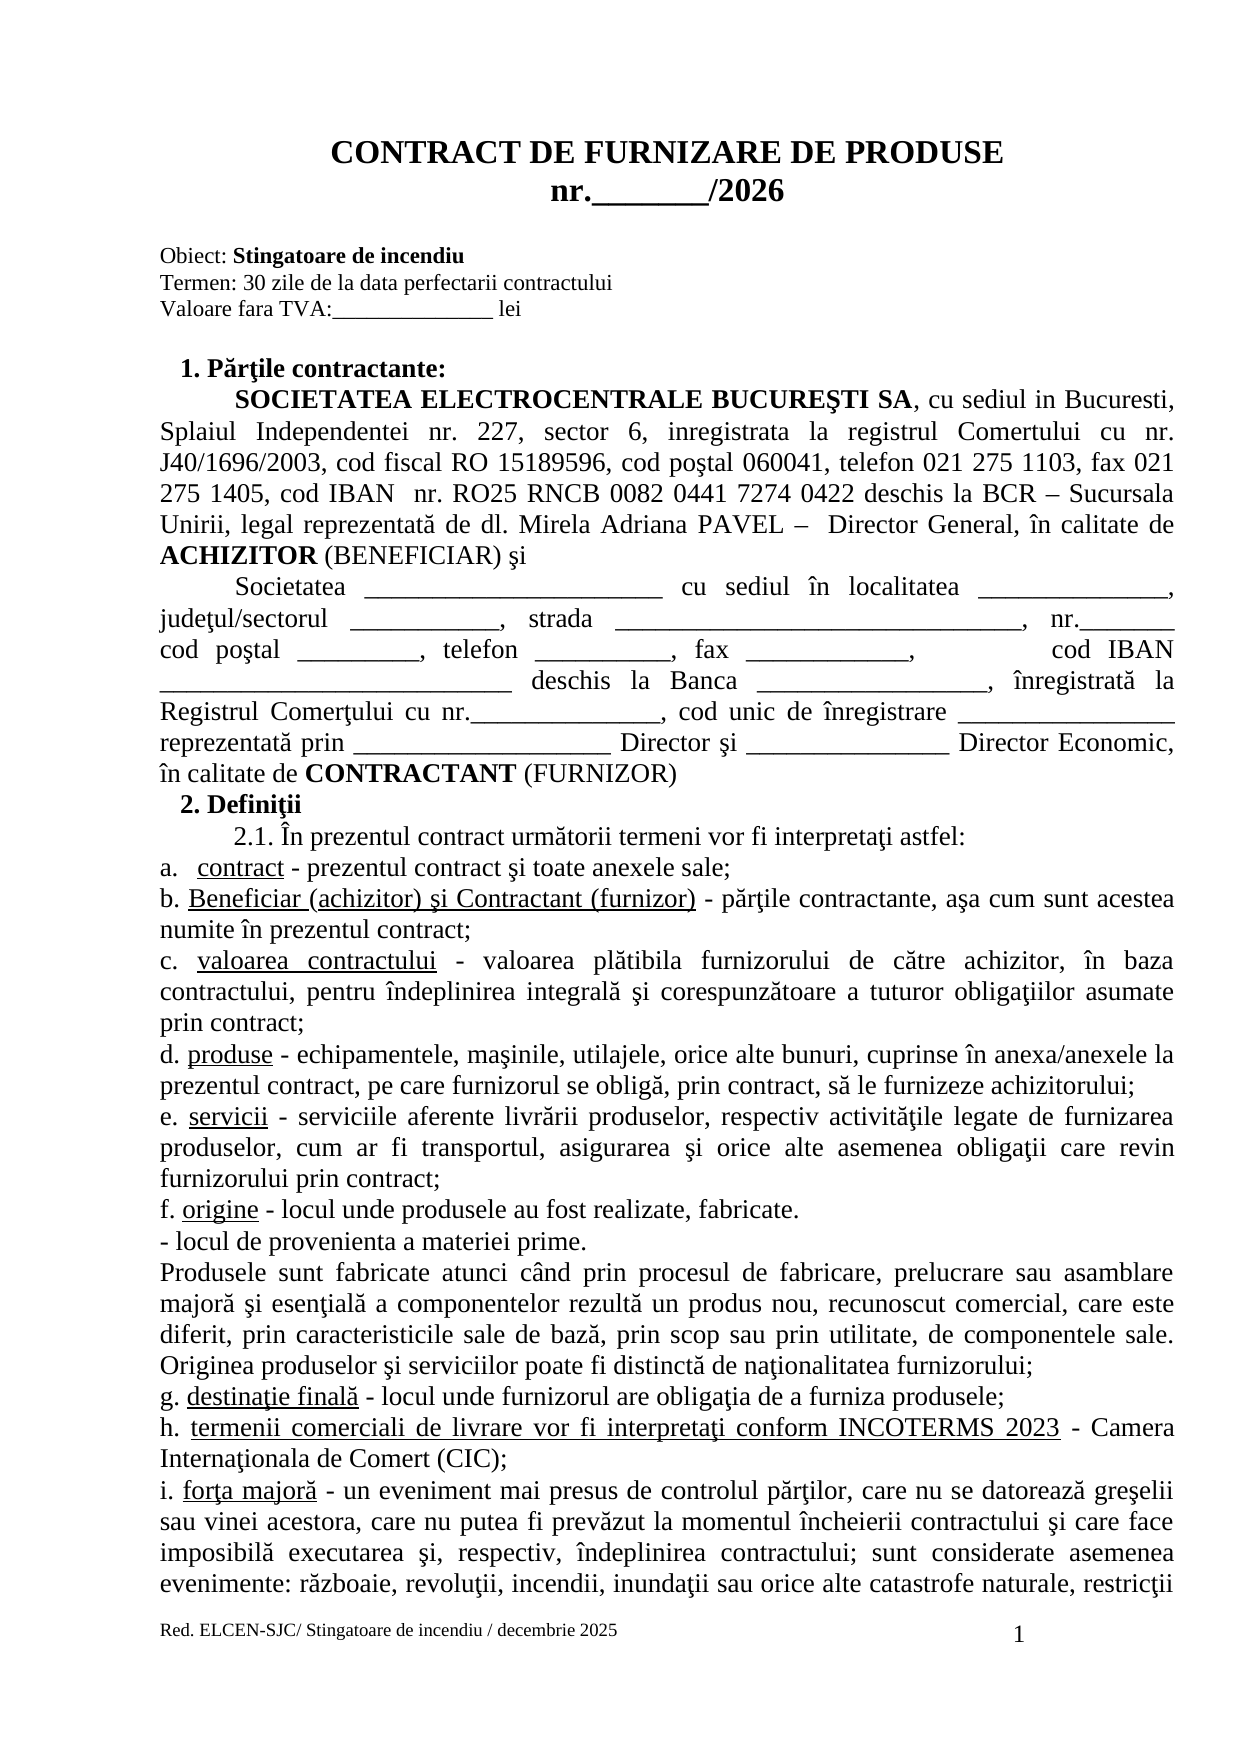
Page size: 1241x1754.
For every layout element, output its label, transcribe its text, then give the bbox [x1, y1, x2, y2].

text 2. Definiţii [159, 788, 1175, 820]
text g. destinaţie finală - locul unde furnizorul are obligaţia de a furniza produsele; [159, 1380, 1175, 1411]
text SOCIETATEA ELECTROCENTRALE BUCUREŞTI SA, cu sediul in Bucuresti, Splaiul Independentei nr. 227, sector 6, inregistrata la registrul Comertului cu nr. J40/1696/2003, cod fiscal RO 15189596, cod poştal 060041, telefon 021 275 1103, fax 021 275 1405, cod IBAN nr. RO25 RNCB 0082 0441 7274 0422 deschis la BCR – Sucursala Unirii, legal reprezentată de dl. Mirela Adriana PAVEL – Director General, în calitate de ACHIZITOR (BENEFICIAR) şi [159, 384, 1175, 571]
text b. Beneficiar (achizitor) şi Contractant (furnizor) - părţile contractante, aşa cum sunt acestea numite în prezentul contract; [159, 882, 1175, 944]
text h. termenii comerciali de livrare vor fi interpretaţi conform INCOTERMS 2023 - Camera Internaţionala de Comert (CIC); [159, 1411, 1175, 1474]
text Termen: 30 zile de la data perfectarii contractului [159, 269, 1175, 295]
text c. valoarea contractului - valoarea plătibila furnizorului de către achizitor, în baza contractului, pentru îndeplinirea integrală şi corespunzătoare a tuturor obligaţiilor asumate prin contract; [159, 944, 1175, 1038]
text f. origine - locul unde produsele au fost realizate, fabricate. [159, 1193, 1175, 1224]
text CONTRACT DE FURNIZARE DE PRODUSE nr._______/2026 [159, 132, 1175, 209]
text d. produse - echipamentele, maşinile, utilajele, orice alte bunuri, cuprinse în anexa/anexele la prezentul contract, pe care furnizorul se obligă, prin contract, să le furnizeze achizitorului; [159, 1038, 1175, 1100]
list contract - prezentul contract şi toate anexele sale; [159, 851, 1175, 882]
text 2.1. În prezentul contract următorii termeni vor fi interpretaţi astfel: [159, 820, 1175, 851]
text 1. Părţile contractante: [159, 352, 1175, 384]
text Obiect: Stingatoare de incendiu [159, 242, 1175, 269]
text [159, 1474, 1175, 1598]
text Valoare fara TVA:______________ lei [159, 295, 1175, 321]
text - locul de provenienta a materiei prime. [159, 1224, 1175, 1256]
text Societatea ______________________ cu sediul în localitatea ______________, judeţul/sectorul ___________, strada ______________________________, nr._______ cod poştal _________, telefon __________, fax ____________, cod IBAN __________________________ deschis la Banca _________________, înregistrată la Registrul Comerţului cu nr.______________, cod unic de înregistrare ________________ reprezentată prin ___________________ Director şi _______________ Director Economic, în calitate de CONTRACTANT (FURNIZOR) [159, 571, 1175, 788]
text e. servicii - serviciile aferente livrării produselor, respectiv activităţile legate de furnizarea produselor, cum ar fi transportul, asigurarea şi orice alte asemenea obligaţii care revin furnizorului prin contract; [159, 1100, 1175, 1193]
text Produsele sunt fabricate atunci când prin procesul de fabricare, prelucrare sau asamblare majoră şi esenţială a componentelor rezultă un produs nou, recunoscut comercial, care este diferit, prin caracteristicile sale de bază, prin scop sau prin utilitate, de componentele sale. Originea produselor şi serviciilor poate fi distinctă de naţionalitatea furnizorului; [159, 1256, 1175, 1380]
